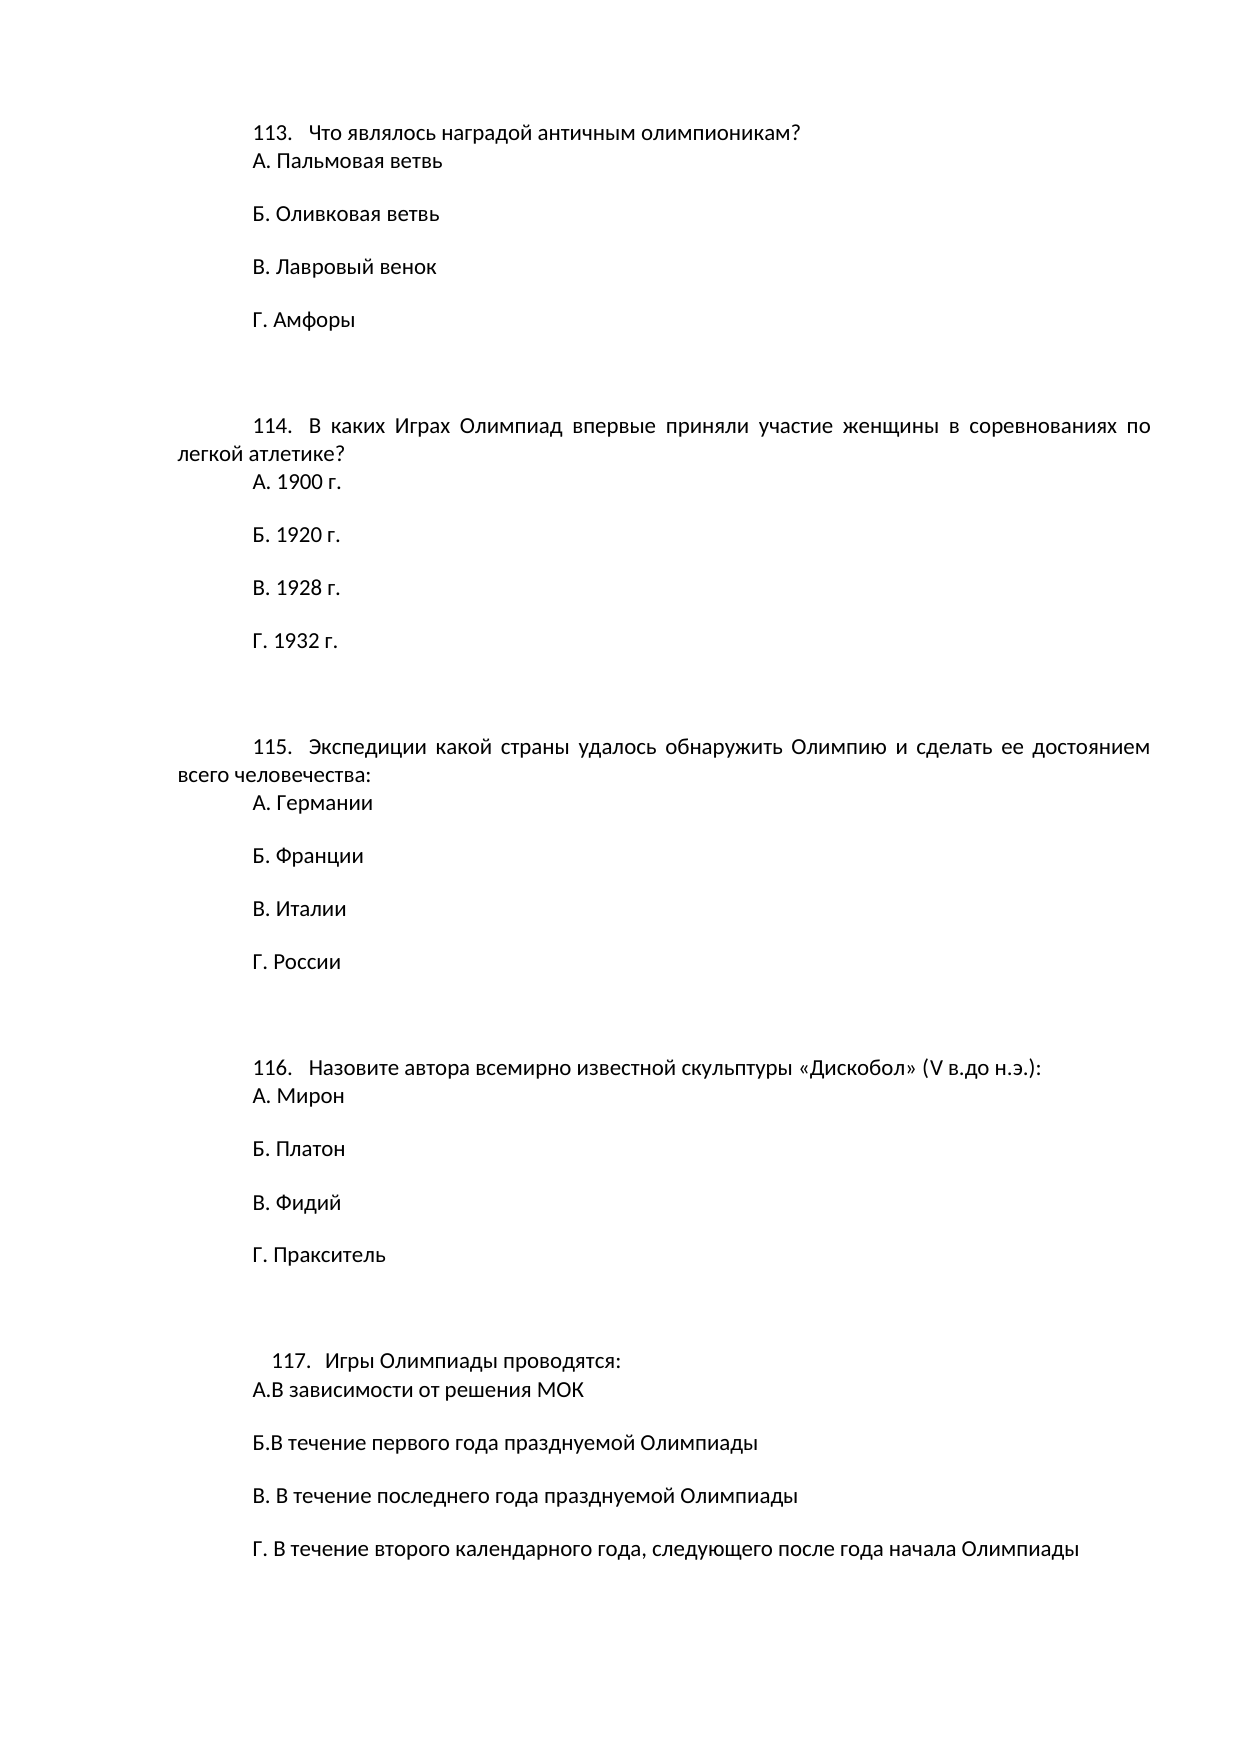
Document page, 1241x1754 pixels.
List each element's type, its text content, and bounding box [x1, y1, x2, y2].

text А.В зависимости от решения МОК [177, 1375, 1152, 1403]
text В. Италии [252, 894, 1152, 922]
text Г. России [252, 947, 1152, 976]
text А. Германии [252, 788, 1152, 816]
text В. Фидий [252, 1188, 1152, 1216]
text Б. Платон [252, 1134, 1152, 1163]
text В. Лавровый венок [252, 252, 1152, 280]
text Г. Пракситель [252, 1241, 1152, 1269]
text Г. В течение второго календарного года, следующего после года начала Олимпиады [177, 1534, 1152, 1562]
text Б.В течение первого года празднуемой Олимпиады [177, 1428, 1152, 1456]
text Б. Оливковая ветвь [252, 199, 1152, 227]
text В. В течение последнего года празднуемой Олимпиады [177, 1481, 1152, 1509]
text Б. . [252, 520, 1152, 548]
text Г. Амфоры [252, 305, 1152, 333]
list В каких Играх Олимпиад впервые приняли участие женщины в соревнованиях по легкой атлетике? [177, 411, 1152, 467]
list Игры Олимпиады проводятся: [271, 1347, 1152, 1375]
text В. . [252, 573, 1152, 601]
text Г. . [252, 626, 1152, 654]
list Назовите автора всемирно известной скульптуры «Дискобол» (V в.до н.э.): [177, 1053, 1152, 1082]
text А. . [252, 467, 1152, 495]
text А. Пальмовая ветвь [252, 146, 1152, 174]
list Что являлось наградой античным олимпионикам? [177, 118, 1152, 146]
text Б. Франции [252, 841, 1152, 869]
list Экспедиции какой страны удалось обнаружить Олимпию и сделать ее достоянием всего человечества: [177, 732, 1152, 788]
text А. Мирон [252, 1082, 1152, 1109]
